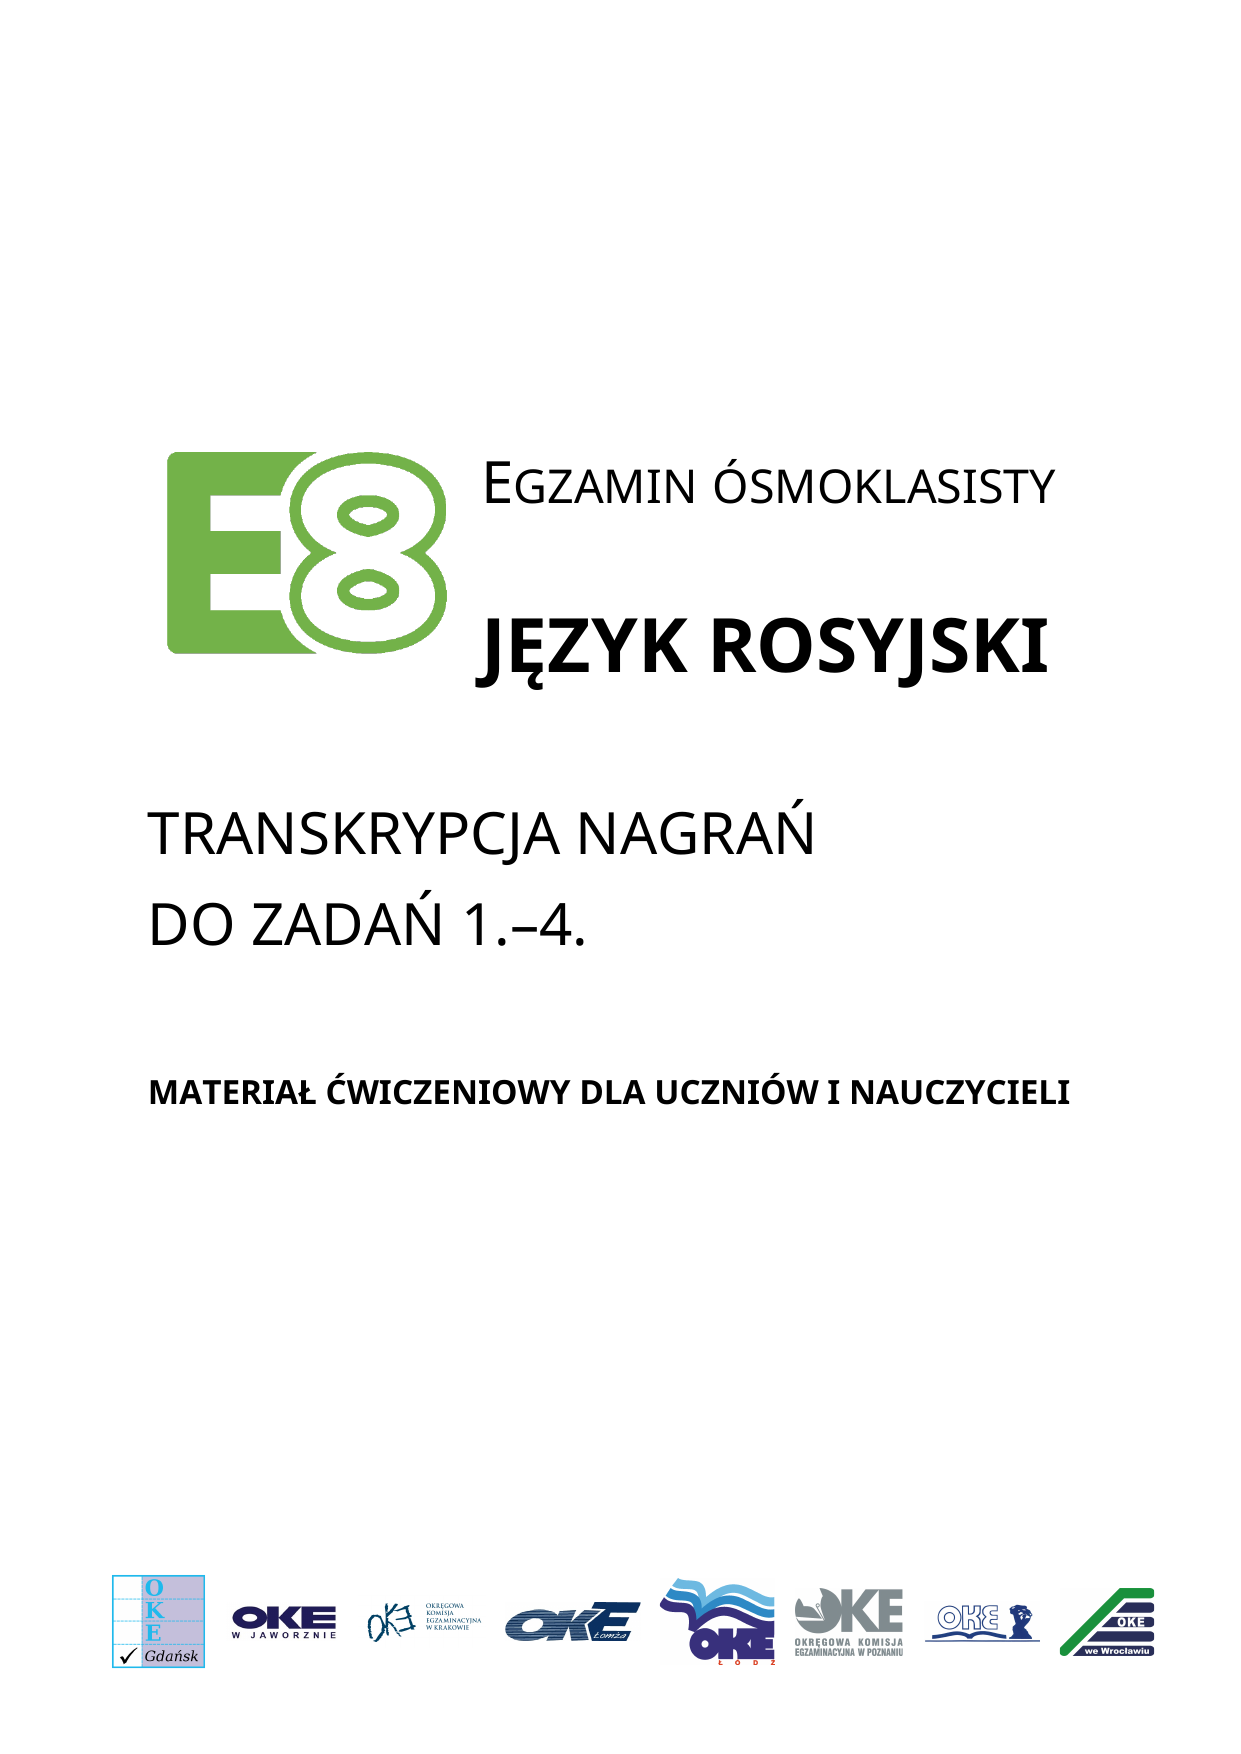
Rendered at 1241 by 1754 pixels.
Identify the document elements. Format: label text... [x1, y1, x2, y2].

picture [924, 1601, 1041, 1642]
text TRANSKRYPCJA NAGRAŃ DO ZADAŃ 1.–4. [148, 792, 1093, 963]
picture [795, 1588, 903, 1656]
picture [357, 1595, 487, 1648]
table_header Egzamin ósmoklasisty JĘZYK ROSYJSKI [470, 441, 1093, 694]
picture [505, 1602, 641, 1641]
picture [659, 1578, 775, 1665]
picture [225, 1602, 338, 1641]
picture [111, 1574, 206, 1669]
table_header [148, 441, 469, 694]
text MATERIAŁ ĆWICZENIOWY DLA UCZNIÓW I NAUCZYCIELI [148, 1068, 1093, 1114]
picture [158, 441, 459, 663]
picture [1059, 1588, 1155, 1656]
